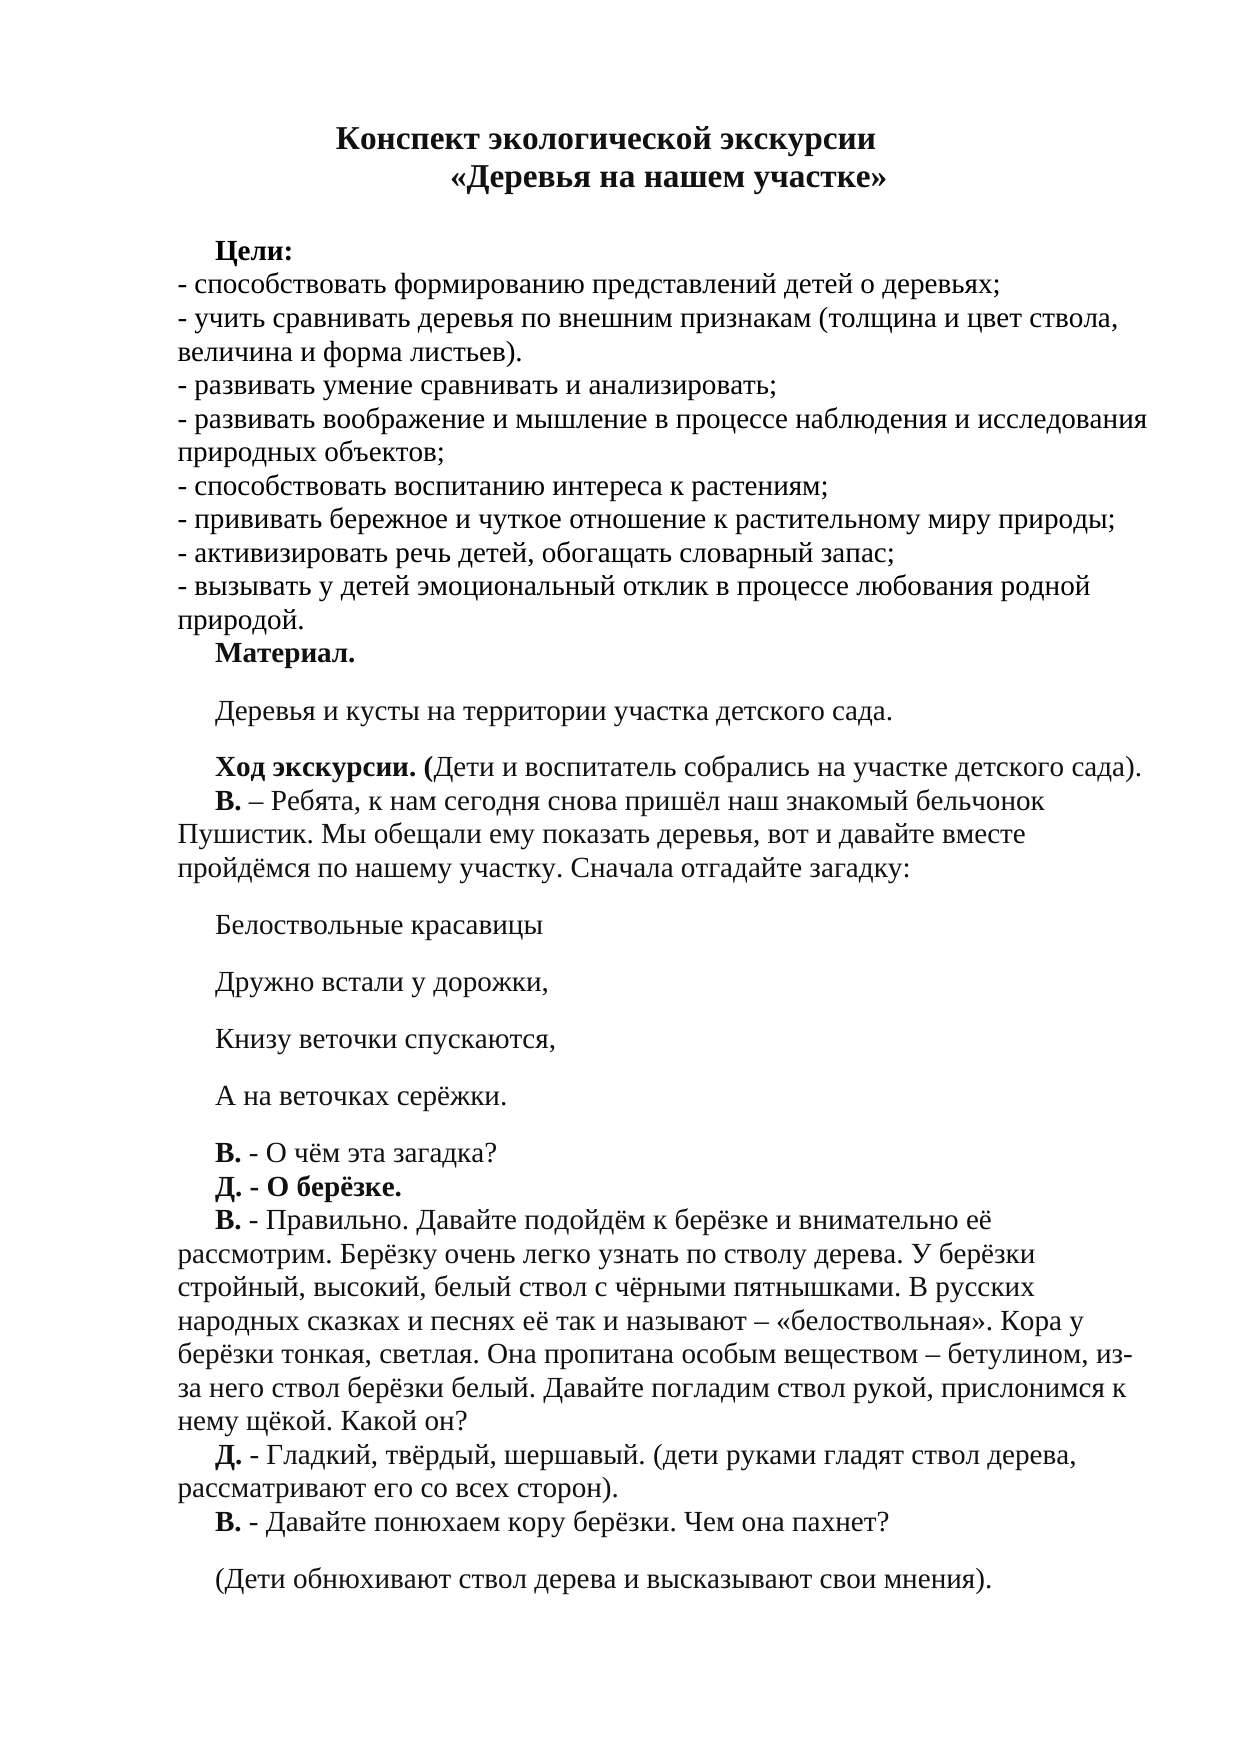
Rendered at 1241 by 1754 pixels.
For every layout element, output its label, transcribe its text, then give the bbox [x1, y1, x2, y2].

text В. - Давайте понюхаем кору берёзки. Чем она пахнет? [177, 1504, 1152, 1538]
text Д. - Гладкий, твёрдый, шершавый. (дети руками гладят ствол дерева, рассматривают его со всех сторон). [177, 1437, 1152, 1504]
text В. - О чём эта загадка? [177, 1135, 1152, 1169]
text Материал. [177, 636, 1152, 669]
text - способствовать формированию представлений детей о деревьях; [177, 267, 1152, 300]
text «Деревья на нашем участке» [177, 156, 1152, 195]
text Конспект экологической экскурсии [177, 118, 1152, 156]
text Дружно встали у дорожки, [177, 964, 1152, 998]
text Д. - О берёзке. [177, 1169, 1152, 1202]
text Книзу веточки спускаются, [177, 1021, 1152, 1055]
text В. - Правильно. Давайте подойдём к берёзке и внимательно её рассмотрим. Берёзку очень легко узнать по стволу дерева. У берёзки стройный, высокий, белый ствол с чёрными пятнышками. В русских народных сказках и песнях её так и называют – «белоствольная». Кора у берёзки тонкая, светлая. Она пропитана особым веществом – бетулином, из-за него ствол берёзки белый. Давайте погладим ствол рукой, прислонимся к нему щёкой. Какой он? [177, 1202, 1152, 1437]
text - развивать воображение и мышление в процессе наблюдения и исследования природных объектов; [177, 401, 1152, 468]
text В. – Ребята, к нам сегодня снова пришёл наш знакомый бельчонок Пушистик. Мы обещали ему показать деревья, вот и давайте вместе пройдёмся по нашему участку. Сначала отгадайте загадку: [177, 783, 1152, 884]
text Деревья и кусты на территории участка детского сада. [177, 693, 1152, 726]
text - развивать умение сравнивать и анализировать; [177, 367, 1152, 401]
text - активизировать речь детей, обогащать словарный запас; [177, 535, 1152, 568]
text - вызывать у детей эмоциональный отклик в процессе любования родной природой. [177, 568, 1152, 636]
text - способствовать воспитанию интереса к растениям; [177, 468, 1152, 501]
text Ход экскурсии. (Дети и воспитатель собрались на участке детского сада). [177, 749, 1152, 783]
text - прививать бережное и чуткое отношение к растительному миру природы; [177, 501, 1152, 535]
text А на веточках серёжки. [177, 1078, 1152, 1112]
text - учить сравнивать деревья по внешним признакам (толщина и цвет ствола, величина и форма листьев). [177, 300, 1152, 367]
text Цели: [177, 233, 1152, 267]
text Белоствольные красавицы [177, 907, 1152, 941]
text (Дети обнюхивают ствол дерева и высказывают свои мнения). [177, 1561, 1152, 1594]
